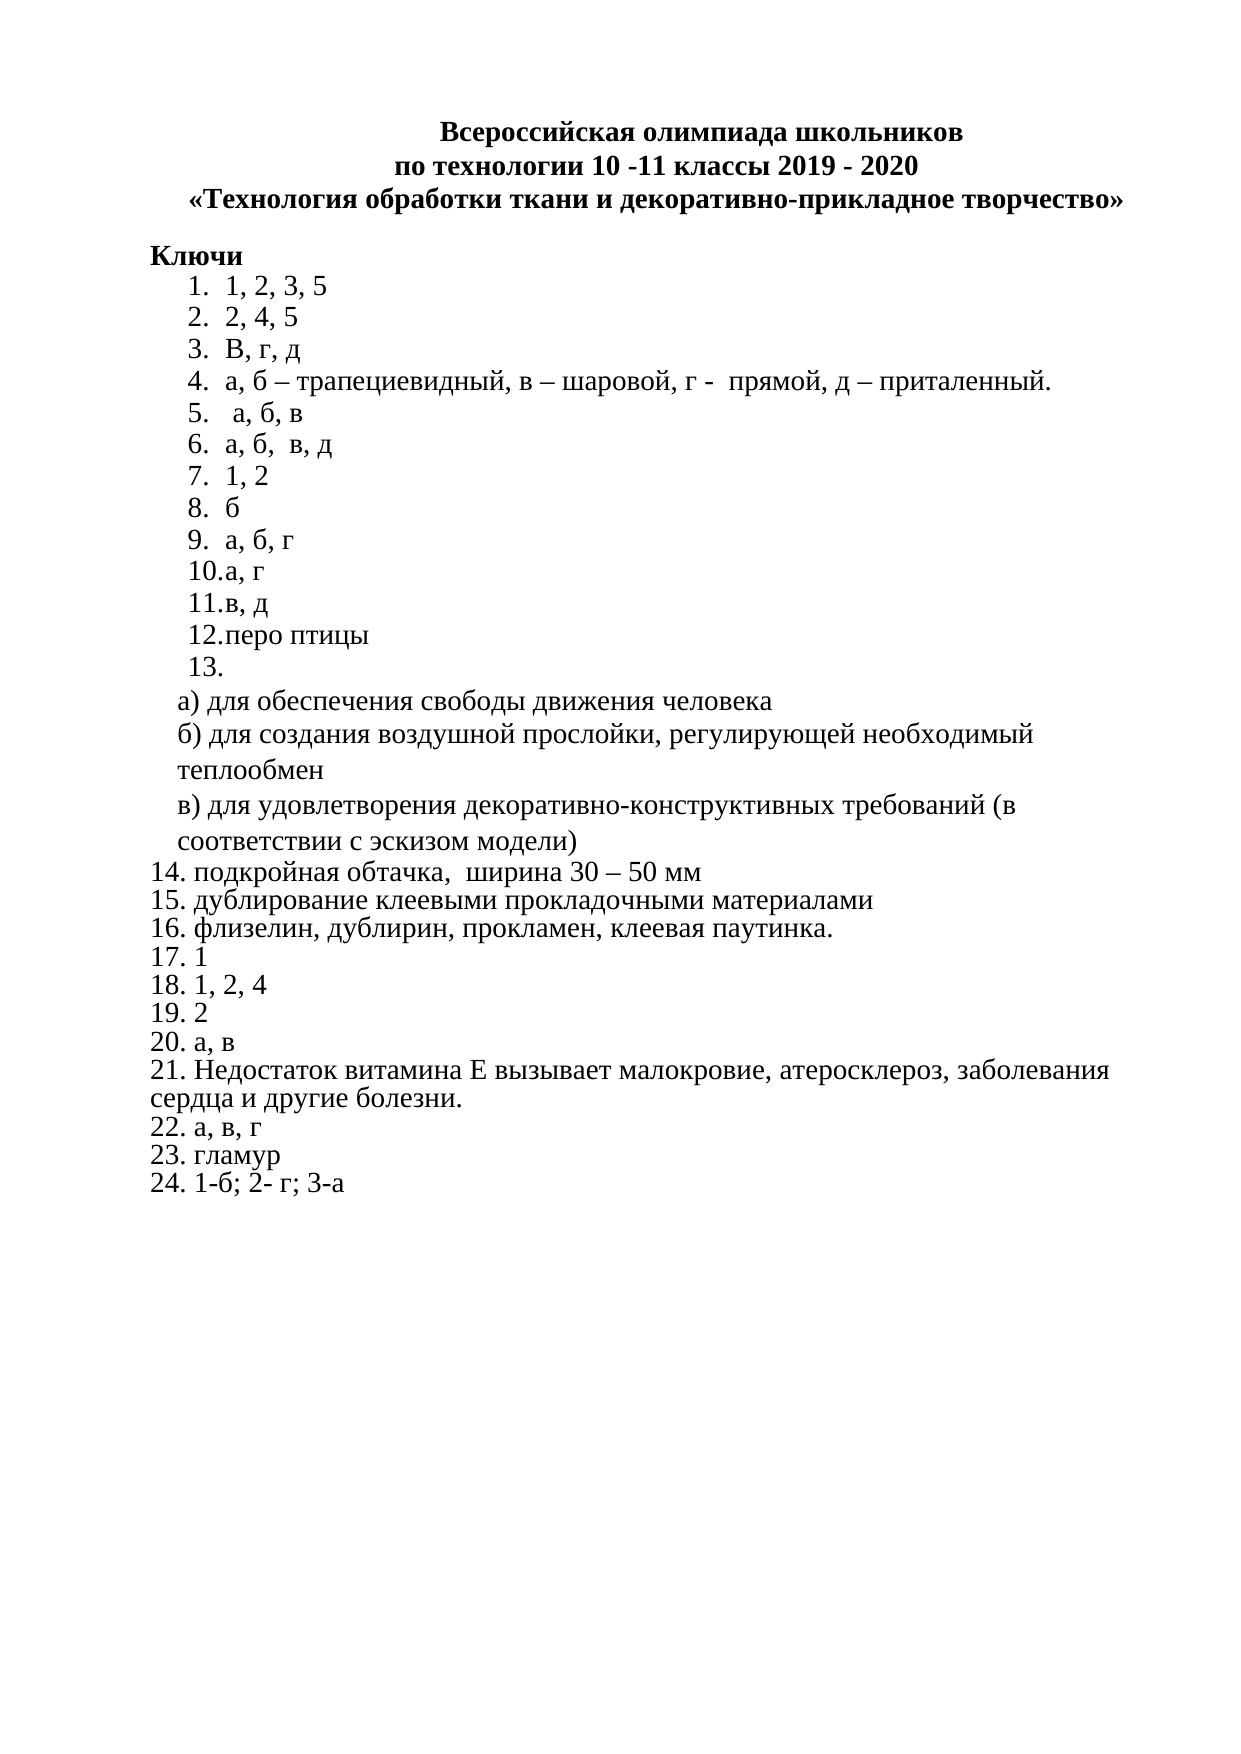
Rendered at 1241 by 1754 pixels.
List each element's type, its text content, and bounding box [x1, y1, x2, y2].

text «Технология обработки ткани и декоративно-прикладное творчество» [150, 182, 1162, 215]
text 23. гламур [150, 1142, 1135, 1170]
list 1, 2, 3, 5 [187, 269, 1135, 301]
list а, б, в, д [187, 428, 1135, 460]
list а, б, в [187, 397, 1135, 428]
list 1, 2 [187, 460, 1135, 492]
text 20. а, в [150, 1028, 1135, 1057]
text 22. а, в, г [150, 1113, 1135, 1142]
text Ключи [150, 249, 1135, 269]
text 19. 2 [150, 1000, 1135, 1028]
text Всероссийская олимпиада школьников [439, 114, 1135, 148]
list в, д [187, 587, 1135, 619]
text 24. 1-б; 2- г; 3-а [150, 1170, 1135, 1198]
list В, г, д [187, 333, 1135, 365]
text 21. Недостаток витамина Е вызывает малокровие, атеросклероз, заболевания сердца и другие болезни. [150, 1057, 1135, 1113]
text в) для удовлетворения декоративно-конструктивных требований (в соответствии с эскизом модели) [177, 787, 1062, 856]
text 18. 1, 2, 4 [150, 972, 1135, 1000]
text 15. дублирование клеевыми прокладочными материалами [150, 887, 1135, 915]
list а, б – трапециевидный, в – шаровой, г - прямой, д – приталенный. [187, 365, 1135, 397]
list перо птицы [187, 619, 1135, 651]
list б [187, 492, 1135, 524]
list 2, 4, 5 [187, 301, 1135, 333]
text 17. 1 [150, 943, 1135, 972]
text по технологии 10 -11 классы 2019 - 2020 [150, 148, 1162, 182]
text б) для создания воздушной прослойки, регулирующей необходимый теплообмен [177, 716, 1062, 785]
list а, б, г [187, 524, 1135, 555]
text а) для обеспечения свободы движения человека [177, 683, 1135, 716]
list а, г [187, 555, 1135, 587]
text 14. подкройная обтачка, ширина 30 – 50 мм [150, 858, 1135, 887]
text 16. флизелин, дублирин, прокламен, клеевая паутинка. [150, 915, 1135, 943]
